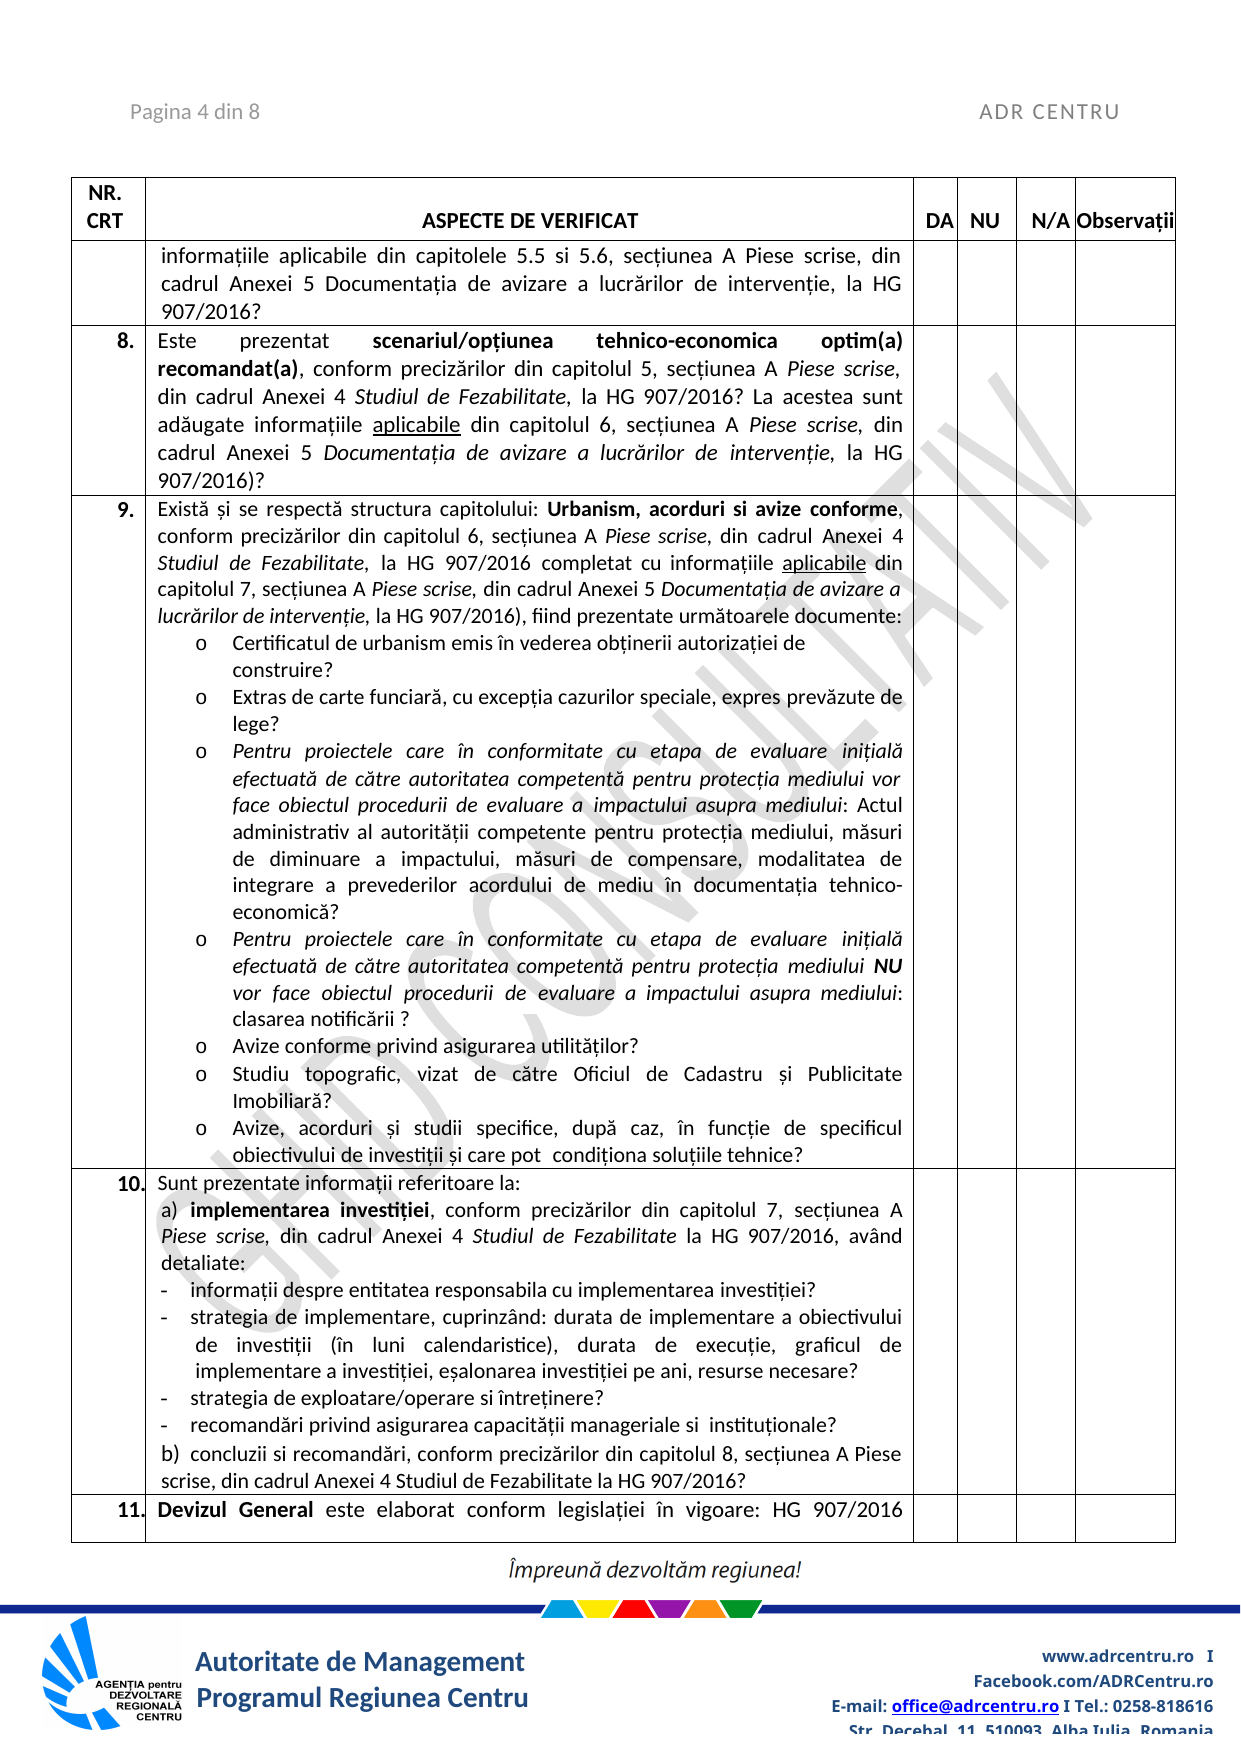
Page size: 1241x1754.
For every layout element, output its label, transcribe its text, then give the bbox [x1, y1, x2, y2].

table_cell [914, 241, 957, 325]
table_cell [958, 326, 1016, 494]
table_cell [1076, 1495, 1175, 1542]
table_cell [914, 496, 957, 1168]
table_header ASPECTE DE VERIFICAT [146, 178, 913, 240]
table_cell [958, 241, 1016, 325]
table_cell [72, 241, 145, 325]
table_cell [958, 1495, 1016, 1542]
table_cell [1017, 241, 1075, 325]
table_cell [1017, 1495, 1075, 1542]
table_cell [72, 326, 145, 494]
table_cell [914, 326, 957, 494]
table_cell Există și se respectă structura capitolului: Urbanism, acorduri si avize conforme, conform precizărilor din capitolul 6, secțiunea A Piese scrise, din cadrul Anexei 4 Studiul de Fezabilitate, la HG 907/2016 completat cu informațiile aplicabile din capitolul 7, secțiunea A Piese scrise, din cadrul Anexei 5 Documentația de avizare a lucrărilor de intervenție, la HG 907/2016), fiind prezentate următoarele documente: Certificatul de urbanism emis în vederea obținerii autorizației de construire? Extras de carte funciară, cu excepția cazurilor speciale, expres prevăzute de lege? Pentru proiectele care în conformitate cu etapa de evaluare inițială efectuată de către autoritatea competentă pentru protecția mediului vor face obiectul procedurii de evaluare a impactului asupra mediului: Actul administrativ al autorității competente pentru protecția mediului, măsuri de diminuare a impactului, măsuri de compensare, modalitatea de integrare a prevederilor acordului de mediu în documentația tehnico- economică? Pentru proiectele care în conformitate cu etapa de evaluare inițială efectuată de către autoritatea competentă pentru protecția mediului NU vor face obiectul procedurii de evaluare a impactului asupra mediului: clasarea notificării ? Avize conforme privind asigurarea utilităților? Studiu topografic, vizat de către Oficiul de Cadastru și Publicitate Imobiliară? Avize, acorduri și studii specifice, după caz, în funcție de specificul obiectivului de investiții și care pot condiționa soluțiile tehnice? [146, 496, 913, 1168]
table_header NR. CRT [72, 178, 145, 240]
table_cell [1017, 496, 1075, 1168]
table_cell [958, 1169, 1016, 1494]
table_cell [72, 1495, 145, 1542]
table_cell [958, 496, 1016, 1168]
table_header DA [914, 178, 957, 240]
table_cell [1017, 1169, 1075, 1494]
picture [574, 1600, 1241, 1618]
table_cell [1017, 326, 1075, 494]
table_header Observații [1076, 178, 1175, 240]
table_cell [72, 1169, 145, 1494]
table_cell Sunt prezentate informații referitoare la: implementarea investiției, conform precizărilor din capitolul 7, secțiunea A Piese scrise, din cadrul Anexei 4 Studiul de Fezabilitate la HG 907/2016, având detaliate: informații despre entitatea responsabila cu implementarea investiției? strategia de implementare, cuprinzând: durata de implementare a obiectivului de investiții (în luni calendaristice), durata de execuție, graficul de implementare a investiției, eșalonarea investiției pe ani, resurse necesare? strategia de exploatare/operare si întreținere? recomandări privind asigurarea capacității manageriale si instituționale? concluzii si recomandări, conform precizărilor din capitolul 8, secțiunea A Piese scrise, din cadrul Anexei 4 Studiul de Fezabilitate la HG 907/2016? [146, 1169, 913, 1494]
table_cell [72, 496, 145, 1168]
table_cell [1076, 496, 1175, 1168]
table_cell [1076, 326, 1175, 494]
table_cell [1076, 1169, 1175, 1494]
picture [495, 1556, 814, 1583]
table_cell [1076, 241, 1175, 325]
table_cell Este prezentat scenariul/opțiunea tehnico-economica optim(a) recomandat(a), conform precizărilor din capitolul 5, secțiunea A Piese scrise, din cadrul Anexei 4 Studiul de Fezabilitate, la HG 907/2016? La acestea sunt adăugate informațiile aplicabile din capitolul 6, secțiunea A Piese scrise, din cadrul Anexei 5 Documentația de avizare a lucrărilor de intervenție, la HG 907/2016)? [146, 326, 913, 494]
table_header NU [958, 178, 1016, 240]
table_cell [914, 1495, 957, 1542]
table_header N/A [1017, 178, 1075, 240]
table_cell [914, 1169, 957, 1494]
picture [0, 1600, 550, 1730]
